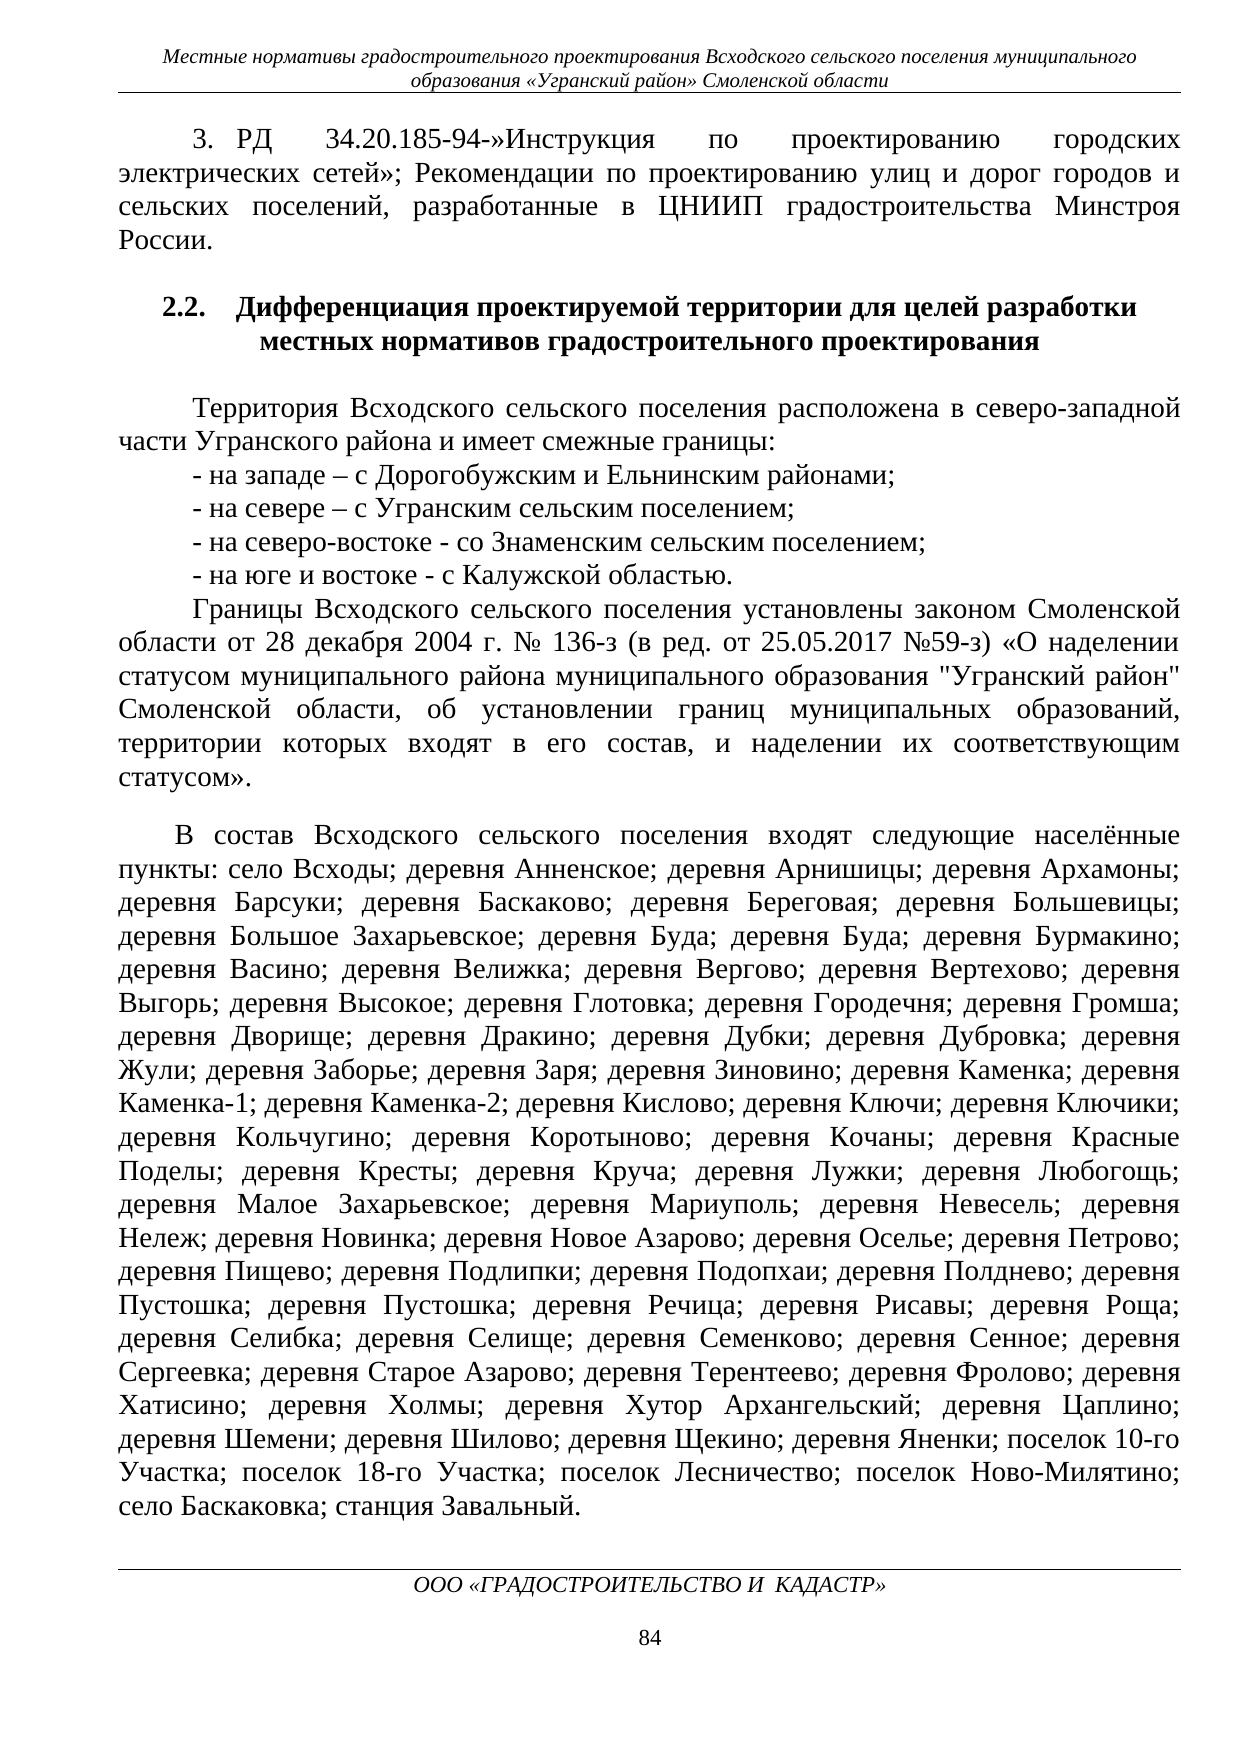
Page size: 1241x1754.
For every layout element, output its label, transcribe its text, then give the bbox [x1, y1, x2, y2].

text - на северо-востоке - со Знаменским сельским поселением; [118, 524, 1181, 557]
subtitle Дифференциация проектируемой территории для целей разработки местных нормативов градостроительного проектирования [118, 289, 1181, 356]
text - на западе – с Дорогобужским и Ельнинским районами; [118, 457, 1181, 490]
text - на юге и востоке - с Калужской областью. [118, 557, 1181, 591]
text Территория Всходского сельского поселения расположена в северо-западной части Угранского района и имеет смежные границы: [118, 390, 1181, 457]
text - на севере – с Угранским сельским поселением; [118, 490, 1181, 524]
text Границы Всходского сельского поселения установлены законом Смоленской области от 28 декабря . № 136-з (в ред. от 25.05.2017 №59-з) «О наделении статусом муниципального района муниципального образования "Угранский район" Смоленской области, об установлении границ муниципальных образований, территории которых входят в его состав, и наделении их соответствующим статусом». [118, 591, 1181, 792]
list РД 34.20.185-94-»Инструкция по проектированию городских электрических сетей»; Рекомендации по проектированию улиц и дорог городов и сельских поселений, разработанные в ЦНИИП градостроительства Минстроя России. [118, 121, 1181, 256]
text В состав Всходского сельского поселения входят следующие населённые пункты: село Всходы; деревня Анненское; деревня Арнишицы; деревня Архамоны; деревня Барсуки; деревня Баскаково; деревня Береговая; деревня Большевицы; деревня Большое Захарьевское; деревня Буда; деревня Буда; деревня Бурмакино; деревня Васино; деревня Велижка; деревня Вергово; деревня Вертехово; деревня Выгорь; деревня Высокое; деревня Глотовка; деревня Городечня; деревня Громша; деревня Дворище; деревня Дракино; деревня Дубки; деревня Дубровка; деревня Жули; деревня Заборье; деревня Заря; деревня Зиновино; деревня Каменка; деревня Каменка-1; деревня Каменка-2; деревня Кислово; деревня Ключи; деревня Ключики; деревня Кольчугино; деревня Коротыново; деревня Кочаны; деревня Красные Поделы; деревня Кресты; деревня Круча; деревня Лужки; деревня Любогощь; деревня Малое Захарьевское; деревня Мариуполь; деревня Невесель; деревня Нележ; деревня Новинка; деревня Новое Азарово; деревня Оселье; деревня Петрово; деревня Пищево; деревня Подлипки; деревня Подопхаи; деревня Полднево; деревня Пустошка; деревня Пустошка; деревня Речица; деревня Рисавы; деревня Роща; деревня Селибка; деревня Селище; деревня Семенково; деревня Сенное; деревня Сергеевка; деревня Старое Азарово; деревня Терентеево; деревня Фролово; деревня Хатисино; деревня Холмы; деревня Хутор Архангельский; деревня Цаплино; деревня Шемени; деревня Шилово; деревня Щекино; деревня Яненки; поселок 10-го Участка; поселок 18-го Участка; поселок Лесничество; поселок Ново-Милятино; село Баскаковка; станция Завальный. [118, 817, 1181, 1522]
